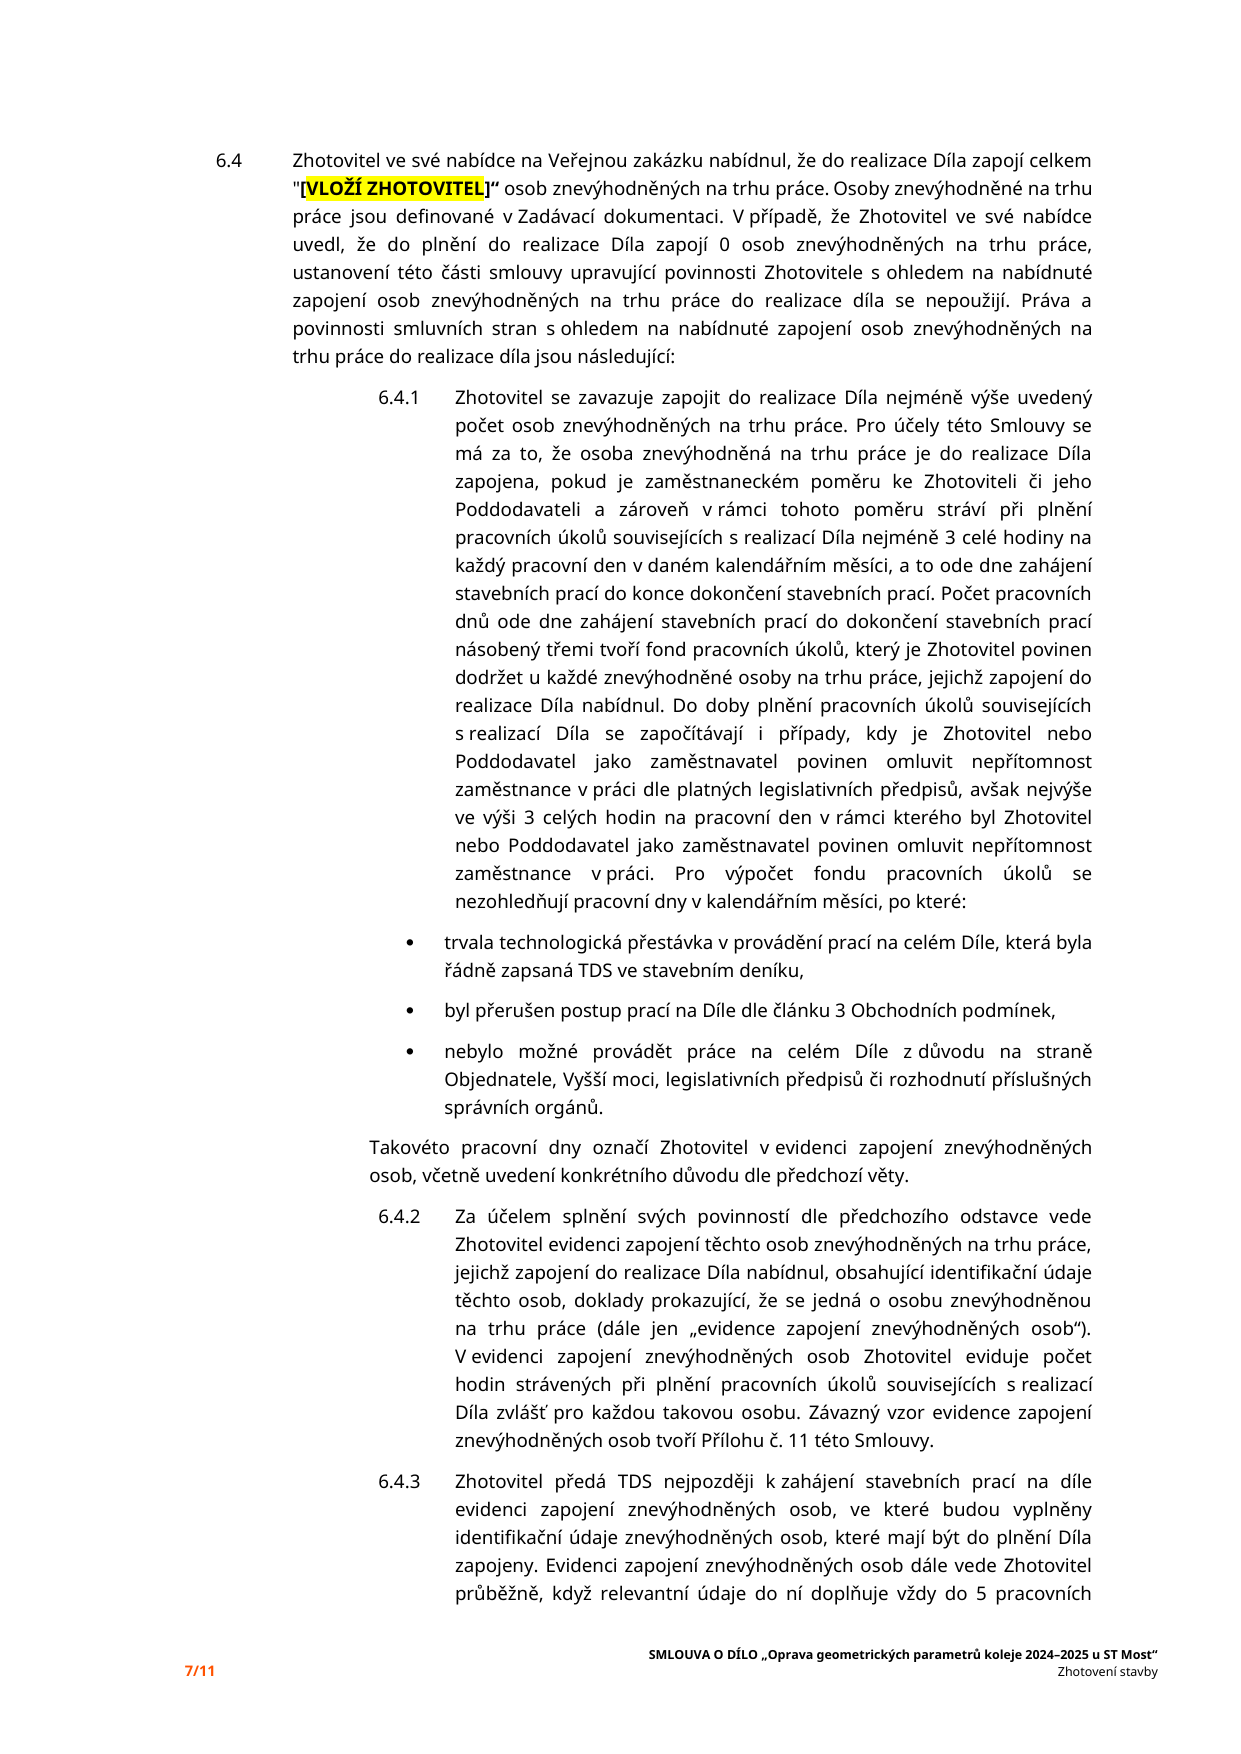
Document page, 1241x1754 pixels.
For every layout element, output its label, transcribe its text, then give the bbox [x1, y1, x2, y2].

list nebylo možné provádět práce na celém Díle z důvodu na straně Objednatele, Vyšší moci, legislativních předpisů či rozhodnutí příslušných správních orgánů. [407, 1038, 1093, 1120]
list Takovéto pracovní dny označí Zhotovitel v evidenci zapojení znevýhodněných osob, včetně uvedení konkrétního důvodu dle předchozí věty. [369, 1135, 1093, 1188]
text Za účelem splnění svých povinností dle předchozího odstavce vede Zhotovitel evidenci zapojení těchto osob znevýhodněných na trhu práce, jejichž zapojení do realizace Díla nabídnul, obsahující identifikační údaje těchto osob, doklady prokazující, že se jedná o osobu znevýhodněnou na trhu práce (dále jen „evidence zapojení znevýhodněných osob“). V evidenci zapojení znevýhodněných osob Zhotovitel eviduje počet hodin strávených při plnění pracovních úkolů souvisejících s realizací Díla zvlášť pro každou takovou osobu. Závazný vzor evidence zapojení znevýhodněných osob tvoří Přílohu č. 11 této Smlouvy. [378, 1203, 1093, 1453]
text Zhotovitel se zavazuje zapojit do realizace Díla nejméně výše uvedený počet osob znevýhodněných na trhu práce. Pro účely této Smlouvy se má za to, že osoba znevýhodněná na trhu práce je do realizace Díla zapojena, pokud je zaměstnaneckém poměru ke Zhotoviteli či jeho Poddodavateli a zároveň v rámci tohoto poměru stráví při plnění pracovních úkolů souvisejících s realizací Díla nejméně 3 celé hodiny na každý pracovní den v daném kalendářním měsíci, a to ode dne zahájení stavebních prací do konce dokončení stavebních prací. Počet pracovních dnů ode dne zahájení stavebních prací do dokončení stavebních prací násobený třemi tvoří fond pracovních úkolů, který je Zhotovitel povinen dodržet u každé znevýhodněné osoby na trhu práce, jejichž zapojení do realizace Díla nabídnul. Do doby plnění pracovních úkolů souvisejících s realizací Díla se započítávají i případy, kdy je Zhotovitel nebo Poddodavatel jako zaměstnavatel povinen omluvit nepřítomnost zaměstnance v práci dle platných legislativních předpisů, avšak nejvýše ve výši 3 celých hodin na pracovní den v rámci kterého byl Zhotovitel nebo Poddodavatel jako zaměstnavatel povinen omluvit nepřítomnost zaměstnance v práci. Pro výpočet fondu pracovních úkolů se nezohledňují pracovní dny v kalendářním měsíci, po které: [378, 384, 1093, 914]
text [378, 1468, 1093, 1606]
list byl přerušen postup prací na Díle dle článku 3 Obchodních podmínek, [407, 998, 1093, 1023]
text Zhotovitel ve své nabídce na Veřejnou zakázku nabídnul, že do realizace Díla zapojí celkem "[VLOŽÍ ZHOTOVITEL]“ osob znevýhodněných na trhu práce. Osoby znevýhodněné na trhu práce jsou definované v Zadávací dokumentaci. V případě, že Zhotovitel ve své nabídce uvedl, že do plnění do realizace Díla zapojí 0 osob znevýhodněných na trhu práce, ustanovení této části smlouvy upravující povinnosti Zhotovitele s ohledem na nabídnuté zapojení osob znevýhodněných na trhu práce do realizace díla se nepoužijí. Práva a povinnosti smluvních stran s ohledem na nabídnuté zapojení osob znevýhodněných na trhu práce do realizace díla jsou následující: [216, 147, 1093, 369]
list trvala technologická přestávka v provádění prací na celém Díle, která byla řádně zapsaná TDS ve stavebním deníku, [407, 929, 1093, 983]
